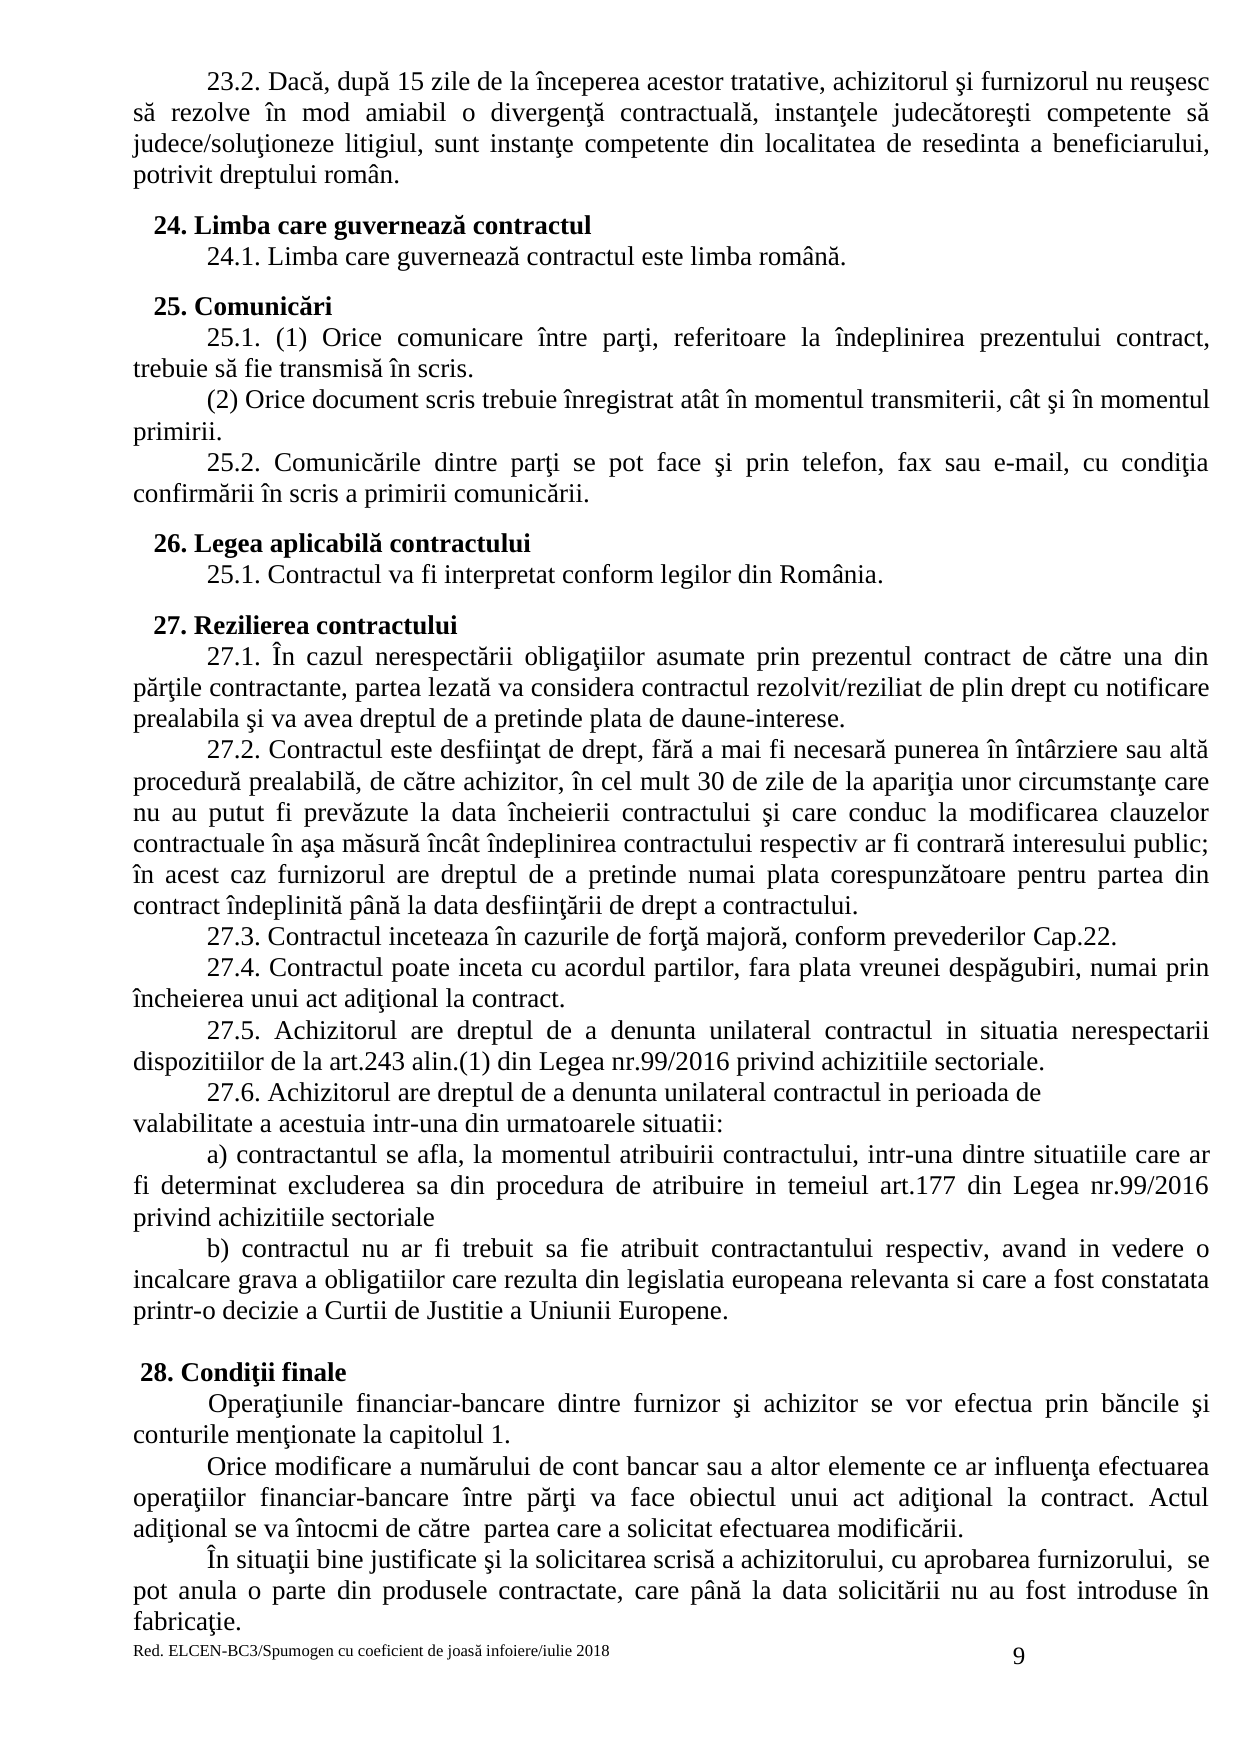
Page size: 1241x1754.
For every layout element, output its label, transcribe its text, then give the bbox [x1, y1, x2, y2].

text 27.4. Contractul poate inceta cu acordul partilor, fara plata vreunei despăgubiri, numai prin încheierea unui act adiţional la contract. [133, 951, 1211, 1014]
text 24. Limba care guvernează contractul [133, 209, 1211, 240]
text 28. Condiţii finale [133, 1356, 1211, 1387]
text Operaţiunile financiar-bancare dintre furnizor şi achizitor se vor efectua prin băncile şi conturile menţionate la capitolul 1. [133, 1387, 1211, 1450]
text 25.1. Contractul va fi interpretat conform legilor din România. [133, 558, 1211, 590]
text 27.5. Achizitorul are dreptul de a denunta unilateral contractul in situatia nerespectarii dispozitiilor de la art.243 alin.(1) din Legea nr.99/2016 privind achizitiile sectoriale. [133, 1014, 1211, 1076]
text 25.2. Comunicările dintre parţi se pot face şi prin telefon, fax sau e-mail, cu condiţia confirmării în scris a primirii comunicării. [133, 446, 1211, 508]
text 27.2. Contractul este desfiinţat de drept, fără a mai fi necesară punerea în întârziere sau altă procedură prealabilă, de către achizitor, în cel mult 30 de zile de la apariţia unor circumstanţe care nu au putut fi prevăzute la data încheierii contractului şi care conduc la modificarea clauzelor contractuale în aşa măsură încât îndeplinirea contractului respectiv ar fi contrară interesului public; în acest caz furnizorul are dreptul de a pretinde numai plata corespunzătoare pentru partea din contract îndeplinită până la data desfiinţării de drept a contractului. [133, 733, 1211, 920]
text 27. Rezilierea contractului [133, 609, 1211, 640]
text b) contractul nu ar fi trebuit sa fie atribuit contractantului respectiv, avand in vedere o incalcare grava a obligatiilor care rezulta din legislatia europeana relevanta si care a fost constatata printr-o decizie a Curtii de Justitie a Uniunii Europene. [133, 1232, 1211, 1325]
text valabilitate a acestuia intr-una din urmatoarele situatii: [133, 1107, 1211, 1138]
text Orice modificare a numărului de cont bancar sau a altor elemente ce ar influenţa efectuarea operaţiilor financiar-bancare între părţi va face obiectul unui act adiţional la contract. Actul adiţional se va întocmi de către partea care a solicitat efectuarea modificării. [133, 1450, 1211, 1543]
text 23.2. Dacă, după 15 zile de la începerea acestor tratative, achizitorul şi furnizorul nu reuşesc să rezolve în mod amiabil o divergenţă contractuală, instanţele judecătoreşti competente să judece/soluţioneze litigiul, sunt instanţe competente din localitatea de resedinta a beneficiarului, potrivit dreptului român. [133, 65, 1211, 189]
text 25.1. (1) Orice comunicare între parţi, referitoare la îndeplinirea prezentului contract, trebuie să fie transmisă în scris. [133, 321, 1211, 384]
text 27.6. Achizitorul are dreptul de a denunta unilateral contractul in perioada de [133, 1076, 1211, 1107]
text 24.1. Limba care guvernează contractul este limba română. [133, 240, 1211, 271]
text 27.3. Contractul inceteaza în cazurile de forţă majoră, conform prevederilor Cap.22. [133, 920, 1211, 951]
text (2) Orice document scris trebuie înregistrat atât în momentul transmiterii, cât şi în momentul primirii. [133, 384, 1211, 446]
text 26. Legea aplicabilă contractului [133, 527, 1211, 558]
text a) contractantul se afla, la momentul atribuirii contractului, intr-una dintre situatiile care ar fi determinat excluderea sa din procedura de atribuire in temeiul art.177 din Legea nr.99/2016 privind achizitiile sectoriale [133, 1138, 1211, 1232]
text 27.1. În cazul nerespectării obligaţiilor asumate prin prezentul contract de către una din părţile contractante, partea lezată va considera contractul rezolvit/reziliat de plin drept cu notificare prealabila şi va avea dreptul de a pretinde plata de daune-interese. [133, 640, 1211, 733]
text 25. Comunicări [133, 290, 1211, 321]
text În situaţii bine justificate şi la solicitarea scrisă a achizitorului, cu aprobarea furnizorului, se pot anula o parte din produsele contractate, care până la data solicitării nu au fost introduse în fabricaţie. [133, 1543, 1211, 1637]
